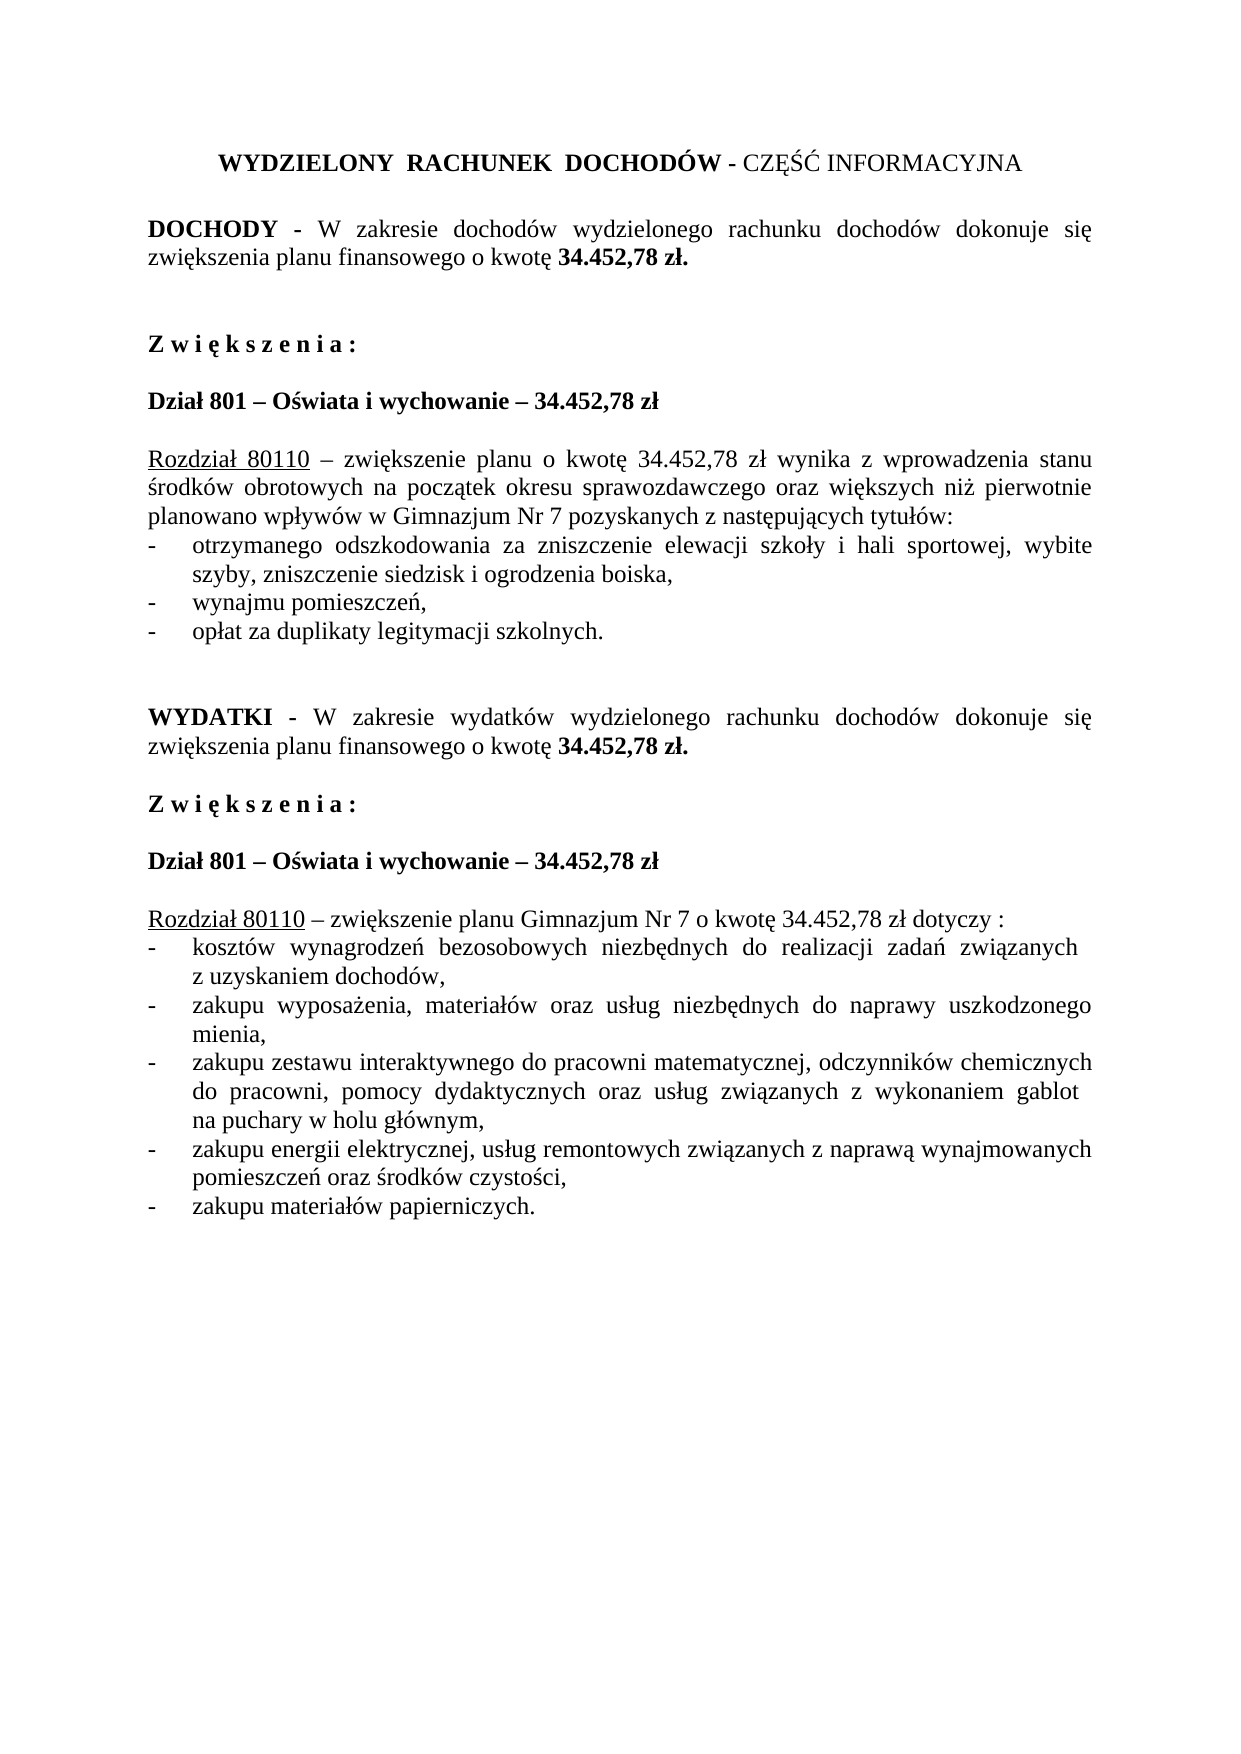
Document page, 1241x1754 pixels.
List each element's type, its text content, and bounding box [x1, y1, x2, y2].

text - wynajmu pomieszczeń, [148, 587, 1093, 616]
text Rozdział 80110 – zwiększenie planu o kwotę 34.452,78 zł wynika z wprowadzenia stanu środków obrotowych na początek okresu sprawozdawczego oraz większych niż pierwotnie planowano wpływów w Gimnazjum Nr 7 pozyskanych z następujących tytułów: [148, 444, 1093, 530]
text Dział 801 – Oświata i wychowanie – 34.452,78 zł [148, 846, 1093, 875]
text - kosztów wynagrodzeń bezosobowych niezbędnych do realizacji zadań związanych z uzyskaniem dochodów, [148, 932, 1093, 990]
text - zakupu energii elektrycznej, usług remontowych związanych z naprawą wynajmowanych pomieszczeń oraz środków czystości, [148, 1134, 1093, 1191]
text - opłat za duplikaty legitymacji szkolnych. [148, 616, 1093, 645]
text - zakupu zestawu interaktywnego do pracowni matematycznej, odczynników chemicznych do pracowni, pomocy dydaktycznych oraz usług związanych z wykonaniem gablot na puchary w holu głównym, [148, 1047, 1093, 1134]
text Rozdział 80110 – zwiększenie planu Gimnazjum Nr 7 o kwotę 34.452,78 zł dotyczy : [148, 904, 1093, 932]
text Z w i ę k s z e n i a : [148, 789, 1093, 817]
text DOCHODY - W zakresie dochodów wydzielonego rachunku dochodów dokonuje się zwiększenia planu finansowego o kwotę 34.452,78 zł. [148, 214, 1093, 271]
text Dział 801 – Oświata i wychowanie – 34.452,78 zł [148, 386, 1093, 415]
text - otrzymanego odszkodowania za zniszczenie elewacji szkoły i hali sportowej, wybite szyby, zniszczenie siedzisk i ogrodzenia boiska, [148, 530, 1093, 587]
text WYDATKI - W zakresie wydatków wydzielonego rachunku dochodów dokonuje się zwiększenia planu finansowego o kwotę 34.452,78 zł. [148, 702, 1093, 760]
text - zakupu materiałów papierniczych. [148, 1191, 1093, 1220]
text - zakupu wyposażenia, materiałów oraz usług niezbędnych do naprawy uszkodzonego mienia, [148, 990, 1093, 1047]
text Z w i ę k s z e n i a : [148, 329, 1093, 357]
text WYDZIELONY RACHUNEK DOCHODÓW - CZĘŚĆ INFORMACYJNA [148, 148, 1093, 176]
